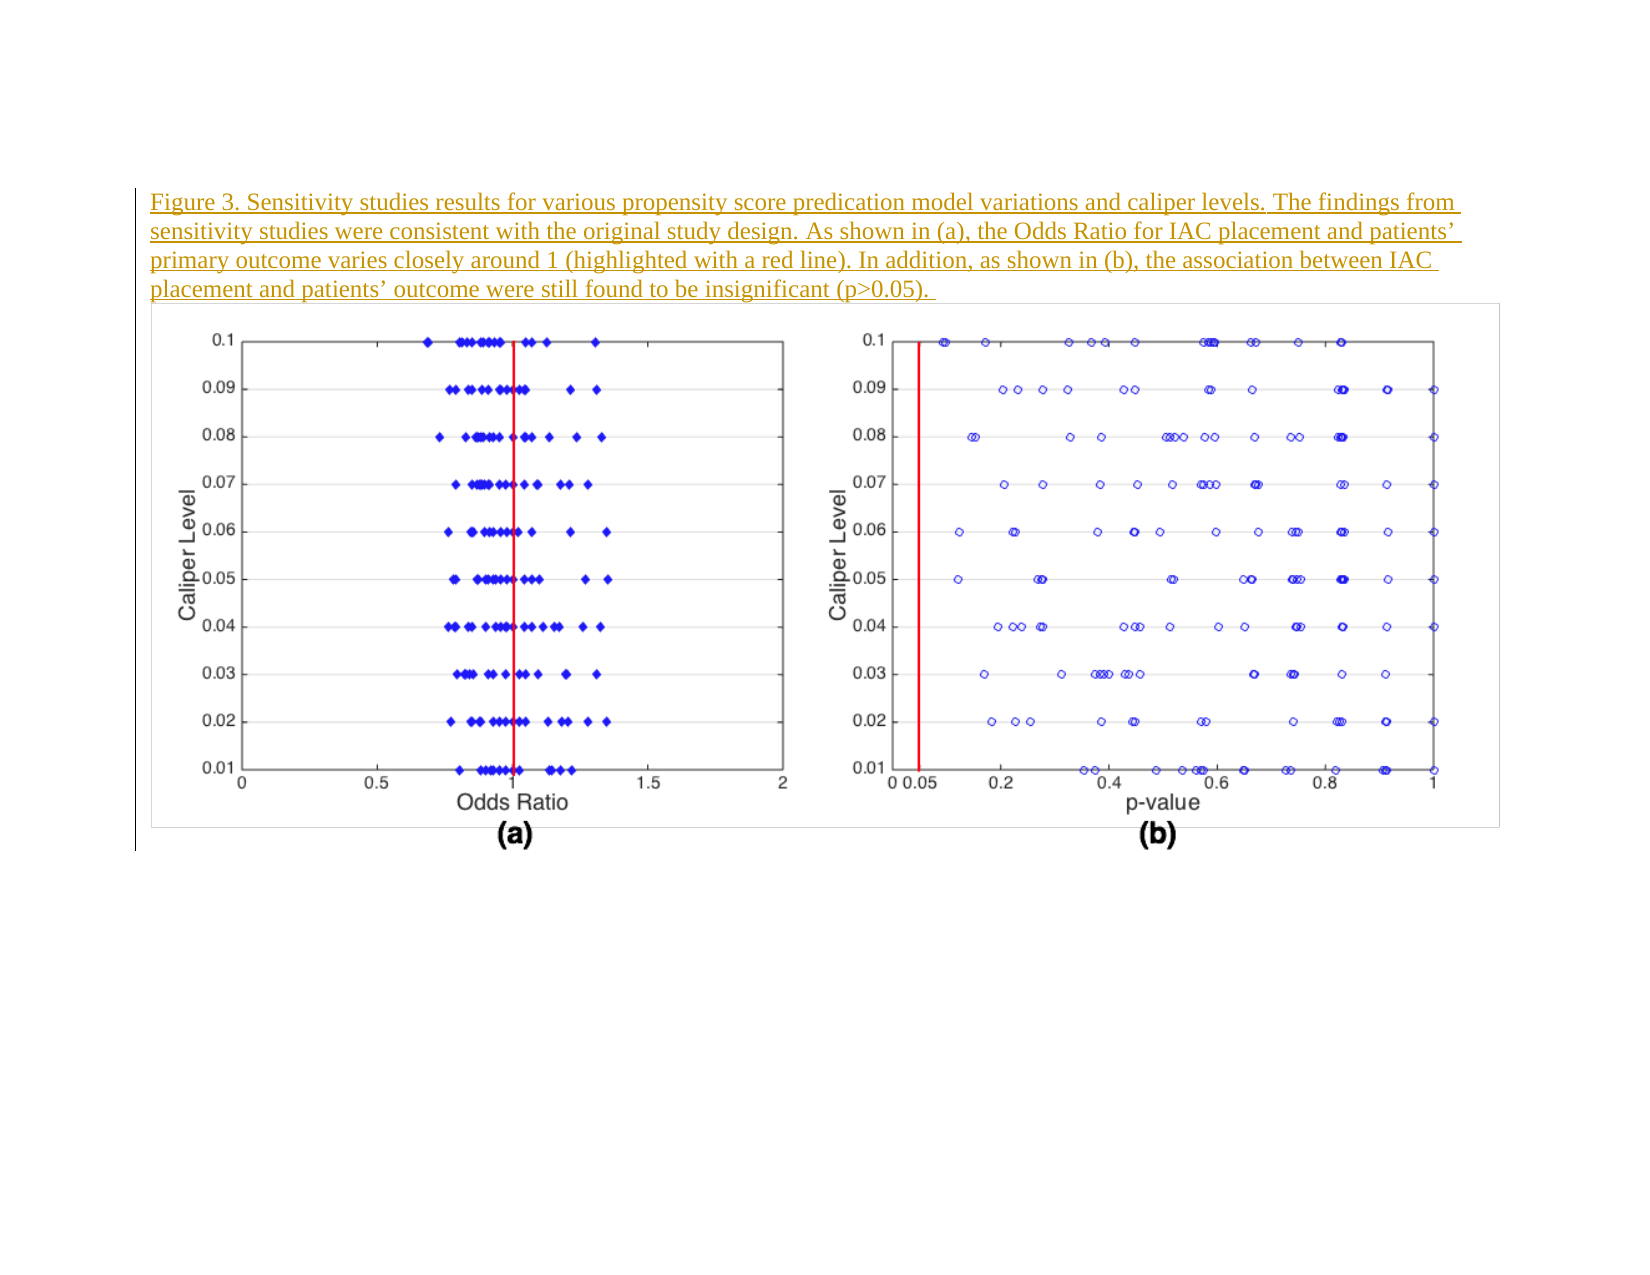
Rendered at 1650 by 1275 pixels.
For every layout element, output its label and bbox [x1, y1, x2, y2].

picture [150, 302, 1500, 851]
